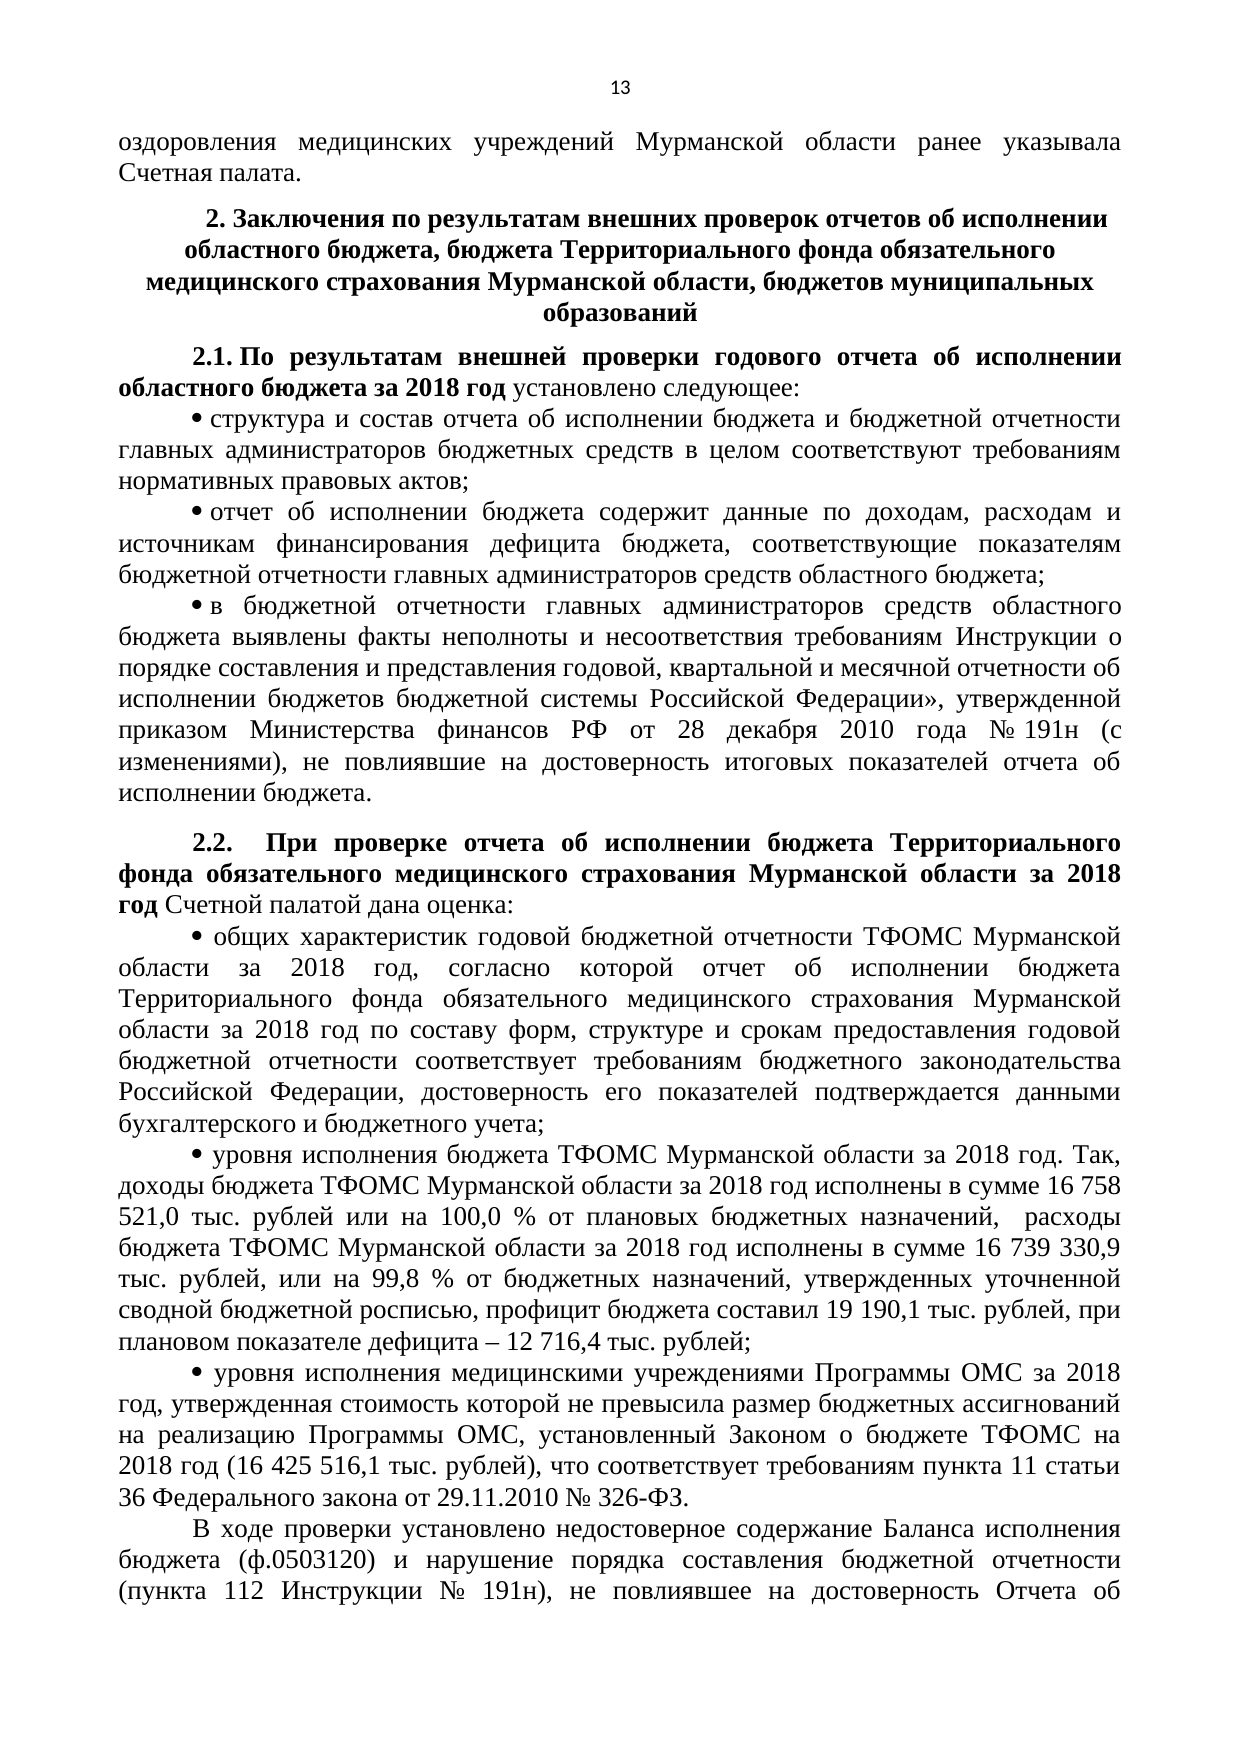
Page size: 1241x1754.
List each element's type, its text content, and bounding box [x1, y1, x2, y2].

text 2.2. При проверке отчета об исполнении бюджета Территориального фонда обязательного медицинского страхования Мурманской области за 2018 год Счетной палатой дана оценка: [118, 826, 1122, 920]
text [118, 125, 1122, 187]
text структура и состав отчета об исполнении бюджета и бюджетной отчетности главных администраторов бюджетных средств в целом соответствуют требованиям нормативных правовых актов; [118, 402, 1122, 495]
text уровня исполнения медицинскими учреждениями Программы ОМС за 2018 год, утвержденная стоимость которой не превысила размер бюджетных ассигнований на реализацию Программы ОМС, установленный Законом о бюджете ТФОМС на 2018 год (16 425 516,1 тыс. рублей), что соответствует требованиям пункта 11 статьи 36 Федерального закона от 29.11.2010 № 326-ФЗ. [118, 1356, 1122, 1512]
text 2.1. По результатам внешней проверки годового отчета об исполнении областного бюджета за 2018 год установлено следующее: [118, 339, 1122, 402]
text отчет об исполнении бюджета содержит данные по доходам, расходам и источникам финансирования дефицита бюджета, соответствующие показателям бюджетной отчетности главных администраторов средств областного бюджета; [118, 495, 1122, 589]
text в бюджетной отчетности главных администраторов средств областного бюджета выявлены факты неполноты и несоответствия требованиям Инструкции о порядке составления и представления годовой, квартальной и месячной отчетности об исполнении бюджетов бюджетной системы Российской Федерации», утвержденной приказом Министерства финансов РФ от 28 декабря 2010 года № 191н (с изменениями), не повлиявшие на достоверность итоговых показателей отчета об исполнении бюджета. [118, 589, 1122, 807]
text 2. Заключения по результатам внешних проверок отчетов об исполнении областного бюджета, бюджета Территориального фонда обязательного медицинского страхования Мурманской области, бюджетов муниципальных образований [118, 202, 1122, 327]
text общих характеристик годовой бюджетной отчетности ТФОМС Мурманской области за 2018 год, согласно которой отчет об исполнении бюджета Территориального фонда обязательного медицинского страхования Мурманской области за 2018 год по составу форм, структуре и срокам предоставления годовой бюджетной отчетности соответствует требованиям бюджетного законодательства Российской Федерации, достоверность его показателей подтверждается данными бухгалтерского и бюджетного учета; [118, 920, 1122, 1138]
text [118, 1512, 1122, 1605]
text уровня исполнения бюджета ТФОМС Мурманской области за 2018 год. Так, доходы бюджета ТФОМС Мурманской области за 2018 год исполнены в сумме 16 758 521,0 тыс. рублей или на 100,0 % от плановых бюджетных назначений, расходы бюджета ТФОМС Мурманской области за 2018 год исполнены в сумме 16 739 330,9 тыс. рублей, или на 99,8 % от бюджетных назначений, утвержденных уточненной сводной бюджетной росписью, профицит бюджета составил 19 190,1 тыс. рублей, при плановом показателе дефицита – 12 716,4 тыс. рублей; [118, 1138, 1122, 1356]
